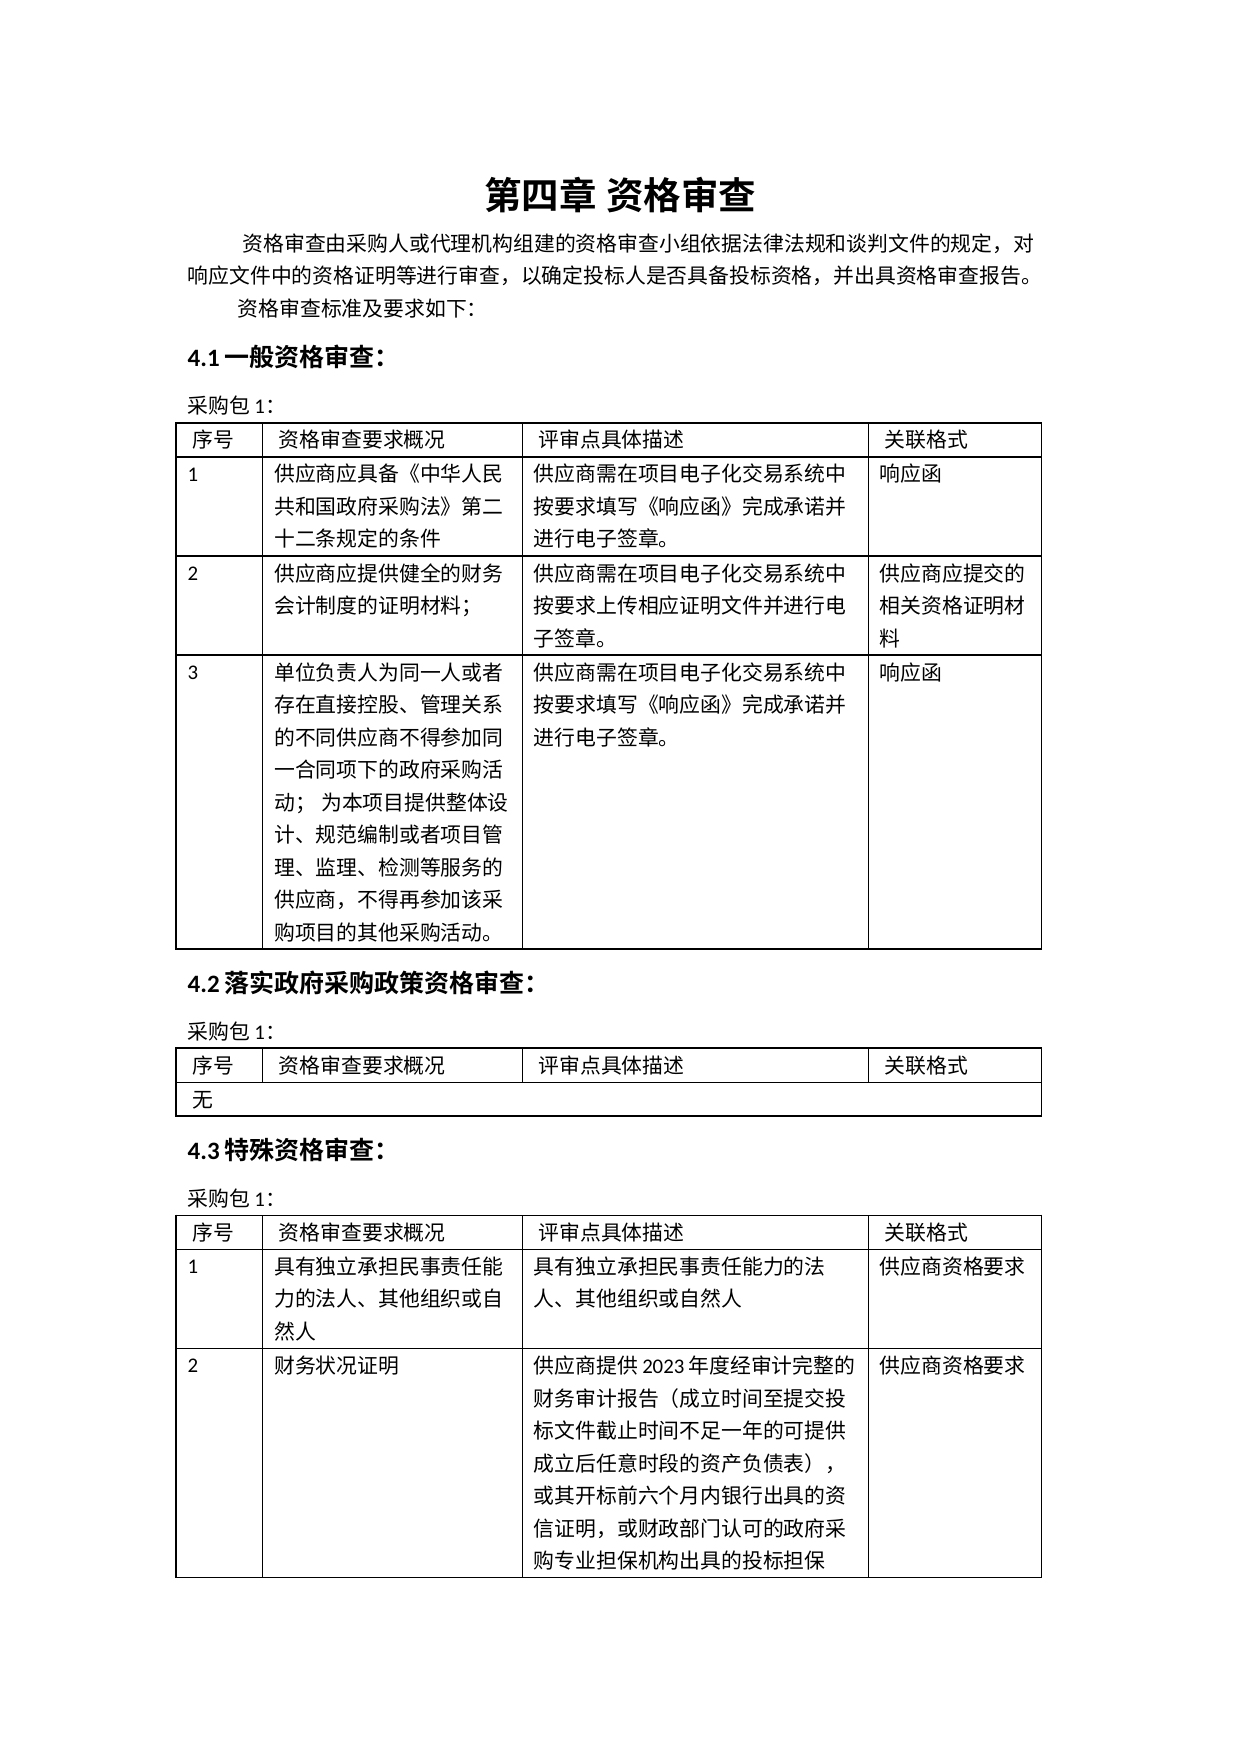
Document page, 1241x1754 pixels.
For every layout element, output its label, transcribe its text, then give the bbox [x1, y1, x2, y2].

table_cell 供应商应提交的相关资格证明材料 [869, 557, 1041, 654]
text 4.1一般资格审查： [187, 324, 1053, 389]
table_cell 1 [177, 458, 262, 555]
table_cell 3 [177, 656, 262, 948]
table_cell 具有独立承担民事责任能力的法人、其他组织或自然人 [263, 1250, 522, 1348]
text 资格审查标准及要求如下： [187, 292, 1053, 324]
text 4.2落实政府采购政策资格审查： [187, 950, 1053, 1015]
table_header 资格审查要求概况 [263, 424, 522, 456]
table_cell 1 [177, 1250, 262, 1348]
text 采购包1： [187, 389, 1053, 422]
table_cell 财务状况证明 [263, 1349, 522, 1577]
table_header 序号 [177, 424, 262, 456]
table_header 资格审查要求概况 [263, 1216, 522, 1248]
table_header 关联格式 [869, 1216, 1041, 1248]
text 4.3特殊资格审查： [187, 1117, 1053, 1182]
text 第四章 资格审查 [187, 162, 1053, 227]
table_header 关联格式 [869, 424, 1041, 456]
table_header 序号 [177, 1216, 262, 1248]
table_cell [523, 1349, 868, 1577]
table_header 评审点具体描述 [523, 1049, 868, 1081]
text 采购包1： [187, 1015, 1053, 1047]
table_cell 供应商需在项目电子化交易系统中按要求上传相应证明文件并进行电子签章。 [523, 557, 868, 654]
table_cell 供应商需在项目电子化交易系统中按要求填写《响应函》完成承诺并进行电子签章。 [523, 458, 868, 555]
table_cell 供应商资格要求 [869, 1349, 1041, 1577]
table_header 评审点具体描述 [523, 424, 868, 456]
table_header 关联格式 [869, 1049, 1041, 1081]
table_header 序号 [177, 1049, 262, 1081]
table_header 评审点具体描述 [523, 1216, 868, 1248]
table_header 资格审查要求概况 [263, 1049, 522, 1081]
table_cell 2 [177, 1349, 262, 1577]
table_cell 无 [177, 1083, 1041, 1115]
table_cell 响应函 [869, 656, 1041, 948]
table_cell 供应商需在项目电子化交易系统中按要求填写《响应函》完成承诺并进行电子签章。 [523, 656, 868, 948]
table_cell 响应函 [869, 458, 1041, 555]
table_cell 供应商应具备《中华人民共和国政府采购法》第二十二条规定的条件 [263, 458, 522, 555]
table_cell 供应商应提供健全的财务会计制度的证明材料； [263, 557, 522, 654]
text 资格审查由采购人或代理机构组建的资格审查小组依据法律法规和谈判文件的规定，对响应文件中的资格证明等进行审查，以确定投标人是否具备投标资格，并出具资格审查报告。 [187, 227, 1053, 292]
table_cell 单位负责人为同一人或者存在直接控股、管理关系的不同供应商不得参加同一合同项下的政府采购活动； 为本项目提供整体设计、规范编制或者项目管理、监理、检测等服务的供应商，不得再参加该采购项目的其他采购活动。 [263, 656, 522, 948]
table_cell 2 [177, 557, 262, 654]
table_cell 具有独立承担民事责任能力的法人、其他组织或自然人 [523, 1250, 868, 1348]
table_cell 供应商资格要求 [869, 1250, 1041, 1348]
text 采购包1： [187, 1182, 1053, 1214]
